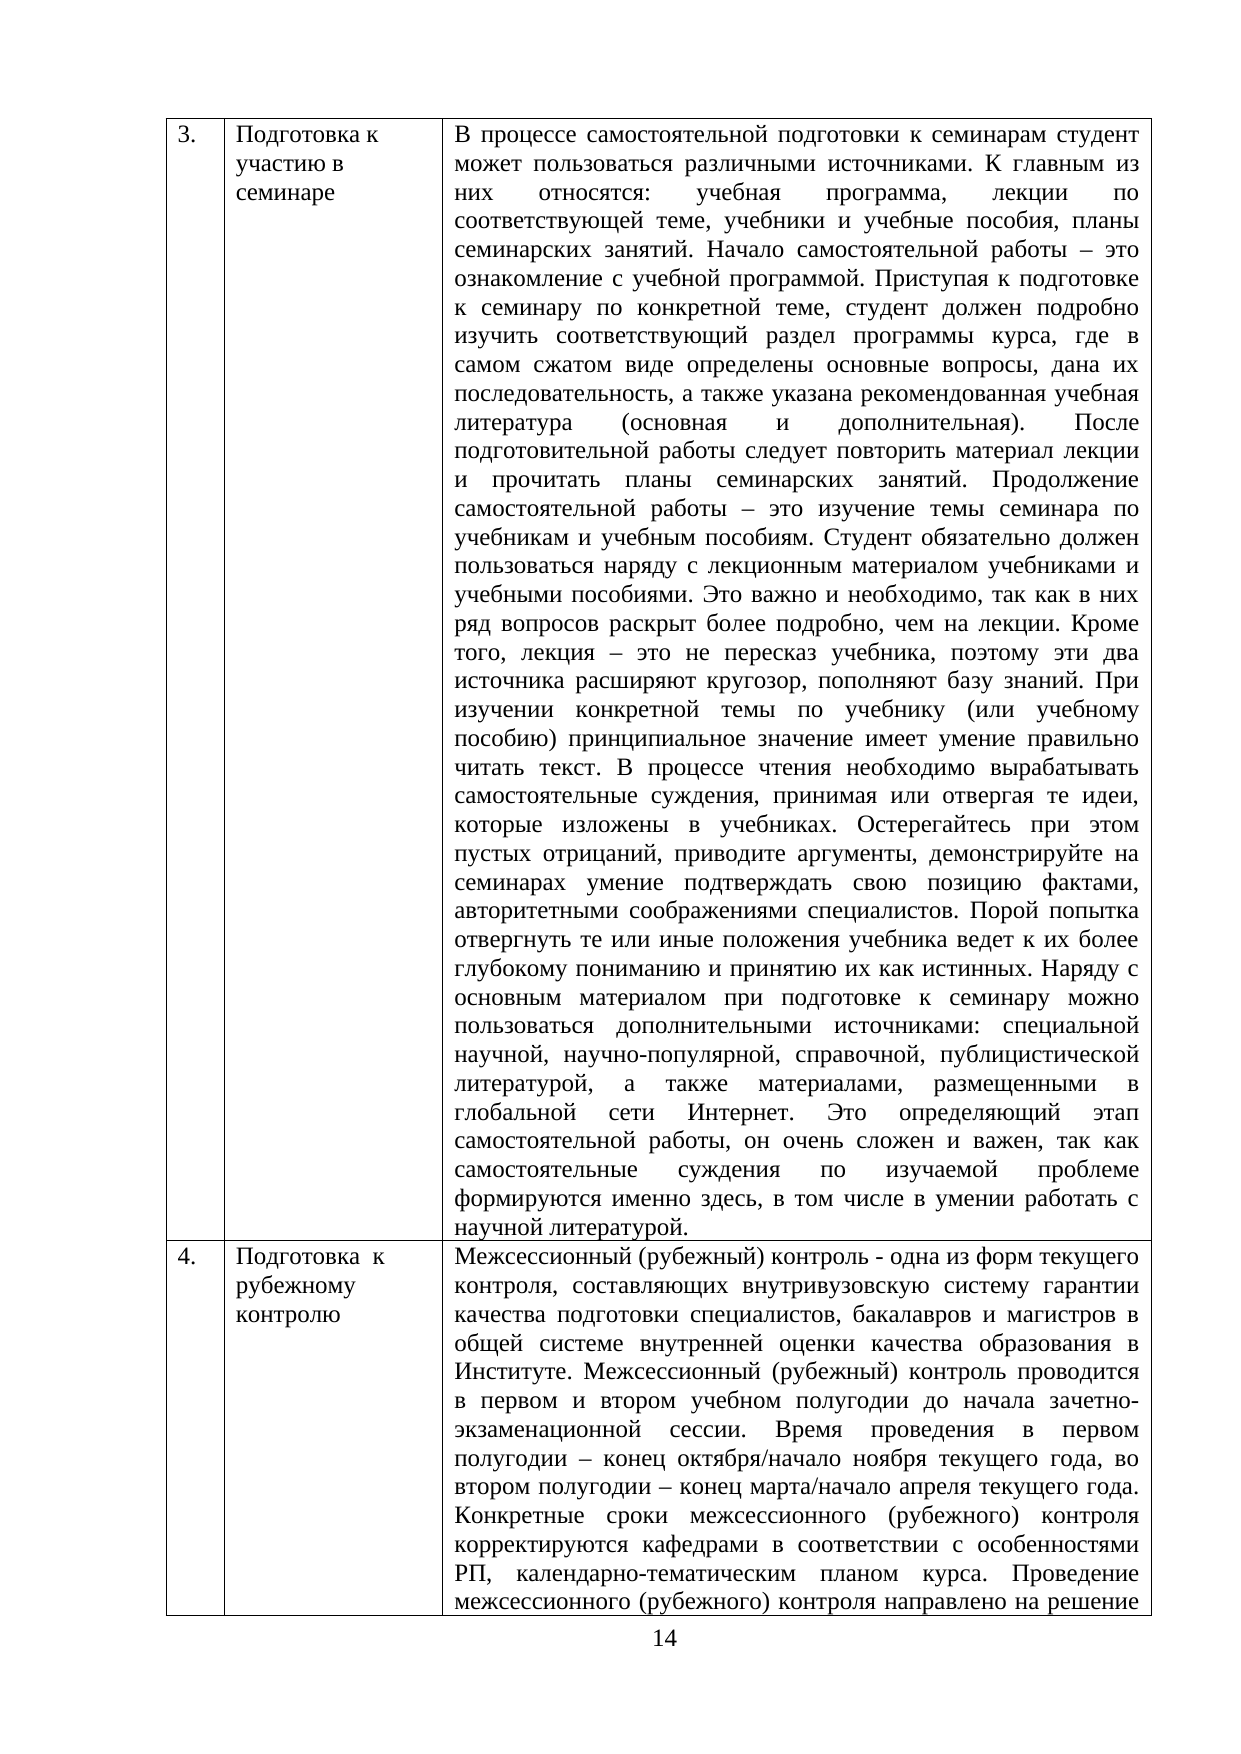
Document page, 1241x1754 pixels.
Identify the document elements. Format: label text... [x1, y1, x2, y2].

table_cell В процессе самостоятельной подготовки к семинарам студент может пользоваться различными источниками. К главным из них относятся: учебная программа, лекции по соответствующей теме, учебники и учебные пособия, планы семинарских занятий. Начало самостоятельной работы – это ознакомление с учебной программой. Приступая к подготовке к семинару по конкретной теме, студент должен подробно изучить соответствующий раздел программы курса, где в самом сжатом виде определены основные вопросы, дана их последовательность, а также указана рекомендованная учебная литература (основная и дополнительная). После подготовительной работы следует повторить материал лекции и прочитать планы семинарских занятий. Продолжение самостоятельной работы – это изучение темы семинара по учебникам и учебным пособиям. Студент обязательно должен пользоваться наряду с лекционным материалом учебниками и учебными пособиями. Это важно и необходимо, так как в них ряд вопросов раскрыт более подробно, чем на лекции. Кроме того, лекция – это не пересказ учебника, поэтому эти два источника расширяют кругозор, пополняют базу знаний. При изучении конкретной темы по учебнику (или учебному пособию) принципиальное значение имеет умение правильно читать текст. В процессе чтения необходимо вырабатывать самостоятельные суждения, принимая или отвергая те идеи, которые изложены в учебниках. Остерегайтесь при этом пустых отрицаний, приводите аргументы, демонстрируйте на семинарах умение подтверждать свою позицию фактами, авторитетными соображениями специалистов. Порой попытка отвергнуть те или иные положения учебника ведет к их более глубокому пониманию и принятию их как истинных. Наряду с основным материалом при подготовке к семинару можно пользоваться дополнительными источниками: специальной научной, научно-популярной, справочной, публицистической литературой, а также материалами, размещенными в глобальной сети Интернет. Это определяющий этап самостоятельной работы, он очень сложен и важен, так как самостоятельные суждения по изучаемой проблеме формируются именно здесь, в том числе в умении работать с научной литературой. [443, 119, 1151, 1240]
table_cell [443, 1241, 1151, 1615]
table_cell Подготовка к участию в семинаре [225, 119, 442, 1240]
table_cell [225, 1241, 442, 1615]
table_cell 4. [167, 1241, 224, 1615]
table_cell 3. [167, 119, 224, 1240]
